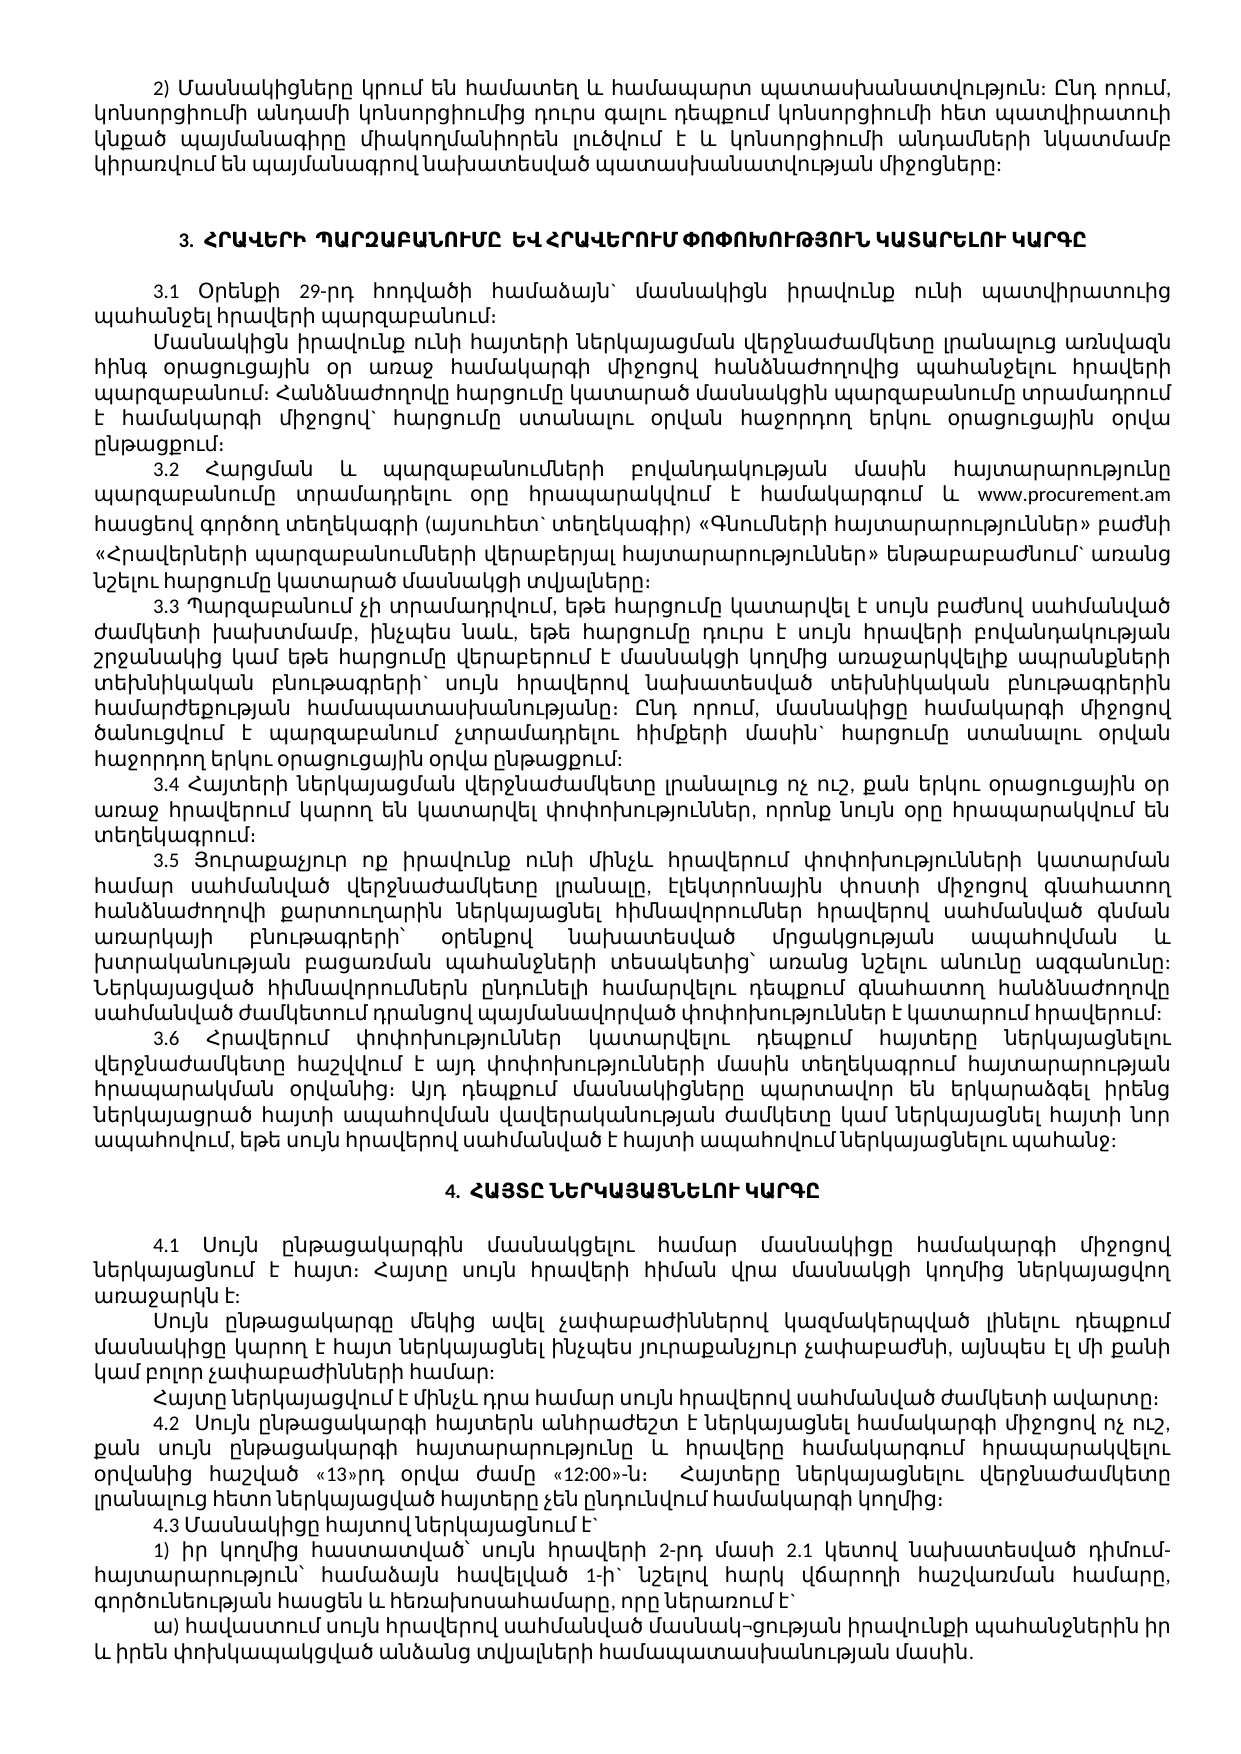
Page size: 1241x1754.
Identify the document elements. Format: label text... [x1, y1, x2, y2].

text 3.5 Յուրաքաչյուր ոք իրավունք ունի մինչև հրավերում փոփոխությունների կատարման համար սահմանված վերջնաժամկետը լրանալը, էլեկտրոնային փոստի միջոցով գնահատող հանձնաժողովի քարտուղարին ներկայացնել հիմնավորումներ հրավերով սահմանված գնման առարկայի բնութագրերի՝ օրենքով նախատեսված մրցակցության ապահովման և խտրականության բացառման պահանջների տեսակետից՝ առանց նշելու անունը ազգանունը: Ներկայացված հիմնավորումներն ընդունելի համարվելու դեպքում գնահատող հանձնաժողովը սահմանված ժամկետում դրանցով պայմանավորված փոփոխություններ է կատարում հրավերում: [94, 848, 1171, 1026]
text 1) իր կողմից հաստատված՝ սույն հրավերի 2-րդ մասի 2.1 կետով նախատեսված դիմում-հայտարարություն՝ համաձայն հավելված 1-ի` նշելով հարկ վճարողի հաշվառման համարը, գործունեության հասցեն և հեռախոսահամարը, որը ներառում է` [94, 1537, 1171, 1613]
text 3.6 Հրավերում փոփոխություններ կատարվելու դեպքում հայտերը ներկայացնելու վերջնաժամկետը հաշվվում է այդ փոփոխությունների մասին տեղեկագրում հայտարարության հրապարակման օրվանից։ Այդ դեպքում մասնակիցները պարտավոր են երկարաձգել իրենց ներկայացրած հայտի ապահովման վավերականության ժամկետը կամ ներկայացնել հայտի նոր ապահովում, եթե սույն հրավերով սահմանված է հայտի ապահովում ներկայացնելու պահանջ: [94, 1026, 1171, 1153]
text ա) հավաստում սույն հրավերով սահմանված մասնակ¬ցության իրավունքի պահանջներին իր և իրեն փոխկապակցված անձանց տվյալների համապատասխանության մասին. [94, 1613, 1171, 1664]
text 4.3 Մասնակիցը հայտով ներկայացնում է` [94, 1512, 1171, 1537]
text Հայտը ներկայացվում է մինչև դրա համար սույն հրավերով սահմանված ժամկետի ավարտը։ [94, 1385, 1171, 1410]
text 4.2 Սույն ընթացակարգի հայտերն անհրաժեշտ է ներկայացնել համակարգի միջոցով ոչ ուշ, քան սույն ընթացակարգի հայտարարությունը և հրավերը համակարգում հրապարակվելու օրվանից հաշված «13»րդ օրվա ժամը «12:00»-ն։ Հայտերը ներկայացնելու վերջնաժամկետը լրանալուց հետո ներկայացված հայտերը չեն ընդունվում համակարգի կողմից։ [94, 1410, 1171, 1512]
text 3.3 Պարզաբանում չի տրամադրվում, եթե հարցումը կատարվել է սույն բաժնով սահմանված ժամկետի խախտմամբ, ինչպես նաև, եթե հարցումը դուրս է սույն հրավերի բովանդակության շրջանակից կամ եթե հարցումը վերաբերում է մասնակցի կողմից առաջարկվելիք ապրանքների տեխնիկական բնութագրերի` սույն հրավերով նախատեսված տեխնիկական բնութագրերին համարժեքության համապատասխանությանը։ Ընդ որում, մասնակիցը համակարգի միջոցով ծանուցվում է պարզաբանում չտրամադրելու հիմքերի մասին` հարցումը ստանալու օրվան հաջորդող երկու օրացուցային օրվա ընթացքում: [94, 593, 1171, 771]
text 3.4 Հայտերի ներկայացման վերջնաժամկետը լրանալուց ոչ ուշ, քան երկու օրացուցային օր առաջ հրավերում կարող են կատարվել փոփոխություններ, որոնք նույն օրը հրապարակվում են տեղեկագրում։ [94, 771, 1171, 848]
text 3.1 Օրենքի 29-րդ հոդվածի համաձայն` մասնակիցն իրավունք ունի պատվիրատուից պահանջել հրավերի պարզաբանում։ [94, 278, 1171, 329]
text 3.2 Հարցման և պարզաբանումների բովանդակության մասին հայտարարությունը պարզաբանումը տրամադրելու օրը հրապարակվում է համակարգում և www.procurement.am հասցեով գործող տեղեկագրի (այսուհետ` տեղեկագիր) «Գնումների հայտարարություններ» բաժնի «Հրավերների պարզաբանումների վերաբերյալ հայտարարություններ» ենթաբաբաժնում` առանց նշելու հարցումը կատարած մասնակցի տվյալները։ [94, 456, 1171, 593]
text 4. ՀԱՅՏԸ ՆԵՐԿԱՅԱՑՆԵԼՈՒ ԿԱՐԳԸ [94, 1178, 1171, 1203]
text 4.1 Սույն ընթացակարգին մասնակցելու համար մասնակիցը համակարգի միջոցով ներկայացնում է հայտ։ Հայտը սույն հրավերի հիման վրա մասնակցի կողմից ներկայացվող առաջարկն է: [94, 1232, 1171, 1308]
text 2) Մասնակիցները կրում են համատեղ և համապարտ պատասխանատվություն: Ընդ որում, կոնսորցիումի անդամի կոնսորցիումից դուրս գալու դեպքում կոնսորցիումի հետ պատվիրատուի կնքած պայմանագիրը միակողմանիորեն լուծվում է և կոնսորցիումի անդամների նկատմամբ կիրառվում են պայմանագրով նախատեսված պատասխանատվության միջոցները: [94, 75, 1171, 177]
text 3. ՀՐԱՎԵՐԻ ՊԱՐԶԱԲԱՆՈՒՄԸ ԵՎ ՀՐԱՎԵՐՈՒՄ ՓՈՓՈԽՈՒԹՅՈՒՆ ԿԱՏԱՐԵԼՈՒ ԿԱՐԳԸ [94, 227, 1171, 253]
text Մասնակիցն իրավունք ունի հայտերի ներկայացման վերջնաժամկետը լրանալուց առնվազն հինգ օրացուցային օր առաջ համակարգի միջոցով հանձնաժողովից պահանջելու հրավերի պարզաբանում։ Հանձնաժողովը հարցումը կատարած մասնակցին պարզաբանումը տրամադրում է համակարգի միջոցով` հարցումը ստանալու օրվան հաջորդող երկու օրացուցային օրվա ընթացքում։ [94, 329, 1171, 456]
text Սույն ընթացակարգը մեկից ավել չափաբաժիններով կազմակերպված լինելու դեպքում մասնակիցը կարող է հայտ ներկայացնել ինչպես յուրաքանչյուր չափաբաժնի, այնպես էլ մի քանի կամ բոլոր չափաբաժինների համար: [94, 1308, 1171, 1385]
